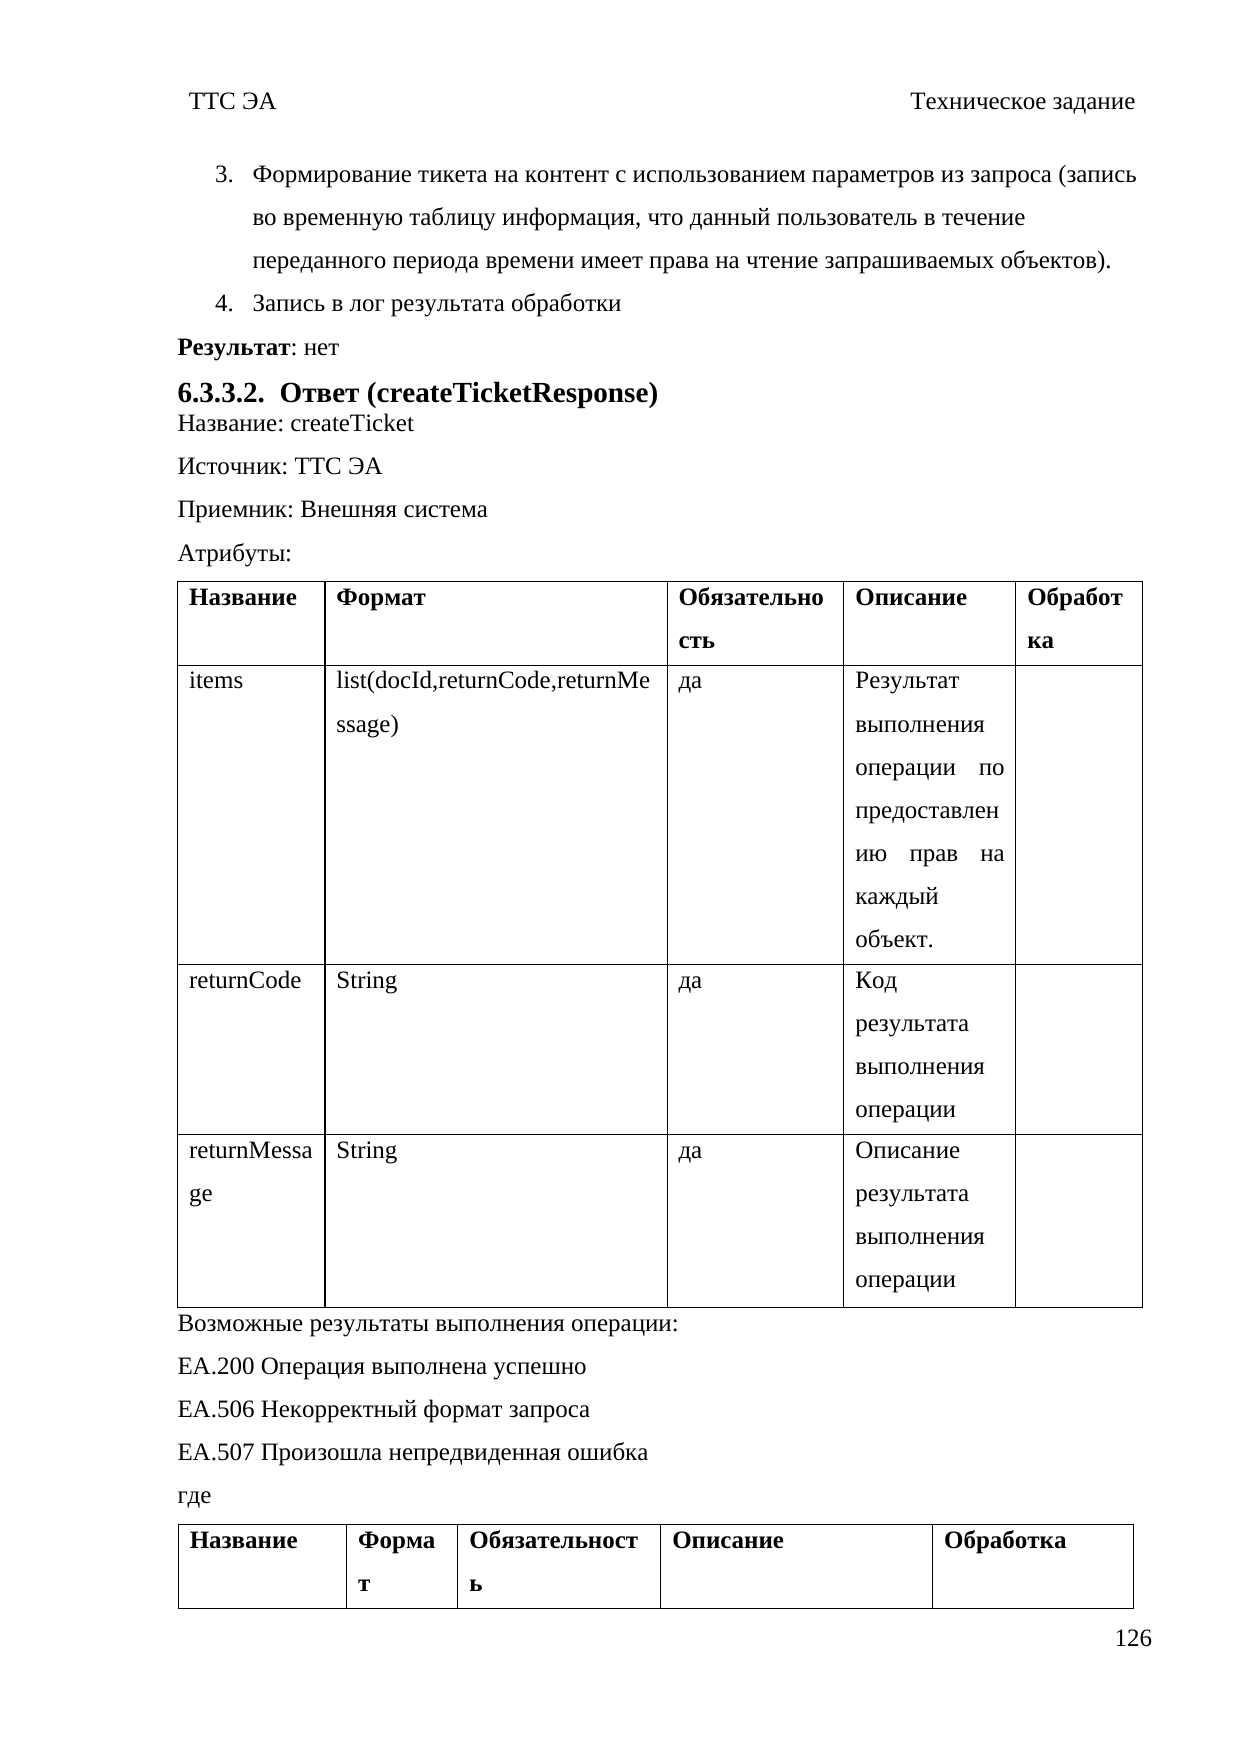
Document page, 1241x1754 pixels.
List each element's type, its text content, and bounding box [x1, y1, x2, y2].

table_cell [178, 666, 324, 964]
text EA.506 Некорректный формат запроса [177, 1394, 1152, 1423]
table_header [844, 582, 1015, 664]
text Возможные результаты выполнения операции: [177, 1308, 1152, 1337]
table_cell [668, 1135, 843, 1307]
text EA.507 Произошла непредвиденная ошибка [177, 1437, 1152, 1466]
text Источник: ТТС ЭА [177, 451, 1152, 480]
text EA.200 Операция выполнена успешно [177, 1351, 1152, 1380]
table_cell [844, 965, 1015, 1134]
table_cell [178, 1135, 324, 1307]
subtitle 6.3.3.2. Ответ (createTicketResponse) [177, 375, 1152, 408]
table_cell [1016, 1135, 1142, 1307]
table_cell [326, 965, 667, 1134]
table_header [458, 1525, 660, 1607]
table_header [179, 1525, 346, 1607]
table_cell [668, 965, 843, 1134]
list Запись в лог результата обработки [215, 288, 1152, 317]
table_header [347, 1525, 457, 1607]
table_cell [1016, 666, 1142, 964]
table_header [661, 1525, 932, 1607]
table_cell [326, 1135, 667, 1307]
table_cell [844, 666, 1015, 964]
text Название: createTicket [177, 408, 1152, 437]
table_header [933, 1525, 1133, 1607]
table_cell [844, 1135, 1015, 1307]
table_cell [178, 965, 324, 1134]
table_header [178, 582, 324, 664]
text Результат: нет [177, 332, 1152, 360]
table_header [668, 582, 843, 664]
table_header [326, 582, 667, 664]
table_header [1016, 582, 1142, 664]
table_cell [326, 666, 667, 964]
list Формирование тикета на контент с использованием параметров из запроса (запись во временную таблицу информация, что данный пользователь в течение переданного периода времени имеет права на чтение запрашиваемых объектов). [215, 159, 1152, 274]
text где [177, 1481, 1152, 1509]
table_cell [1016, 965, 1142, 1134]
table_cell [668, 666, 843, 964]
text Приемник: Внешняя система [177, 494, 1152, 523]
text Атрибуты: [177, 538, 1152, 566]
